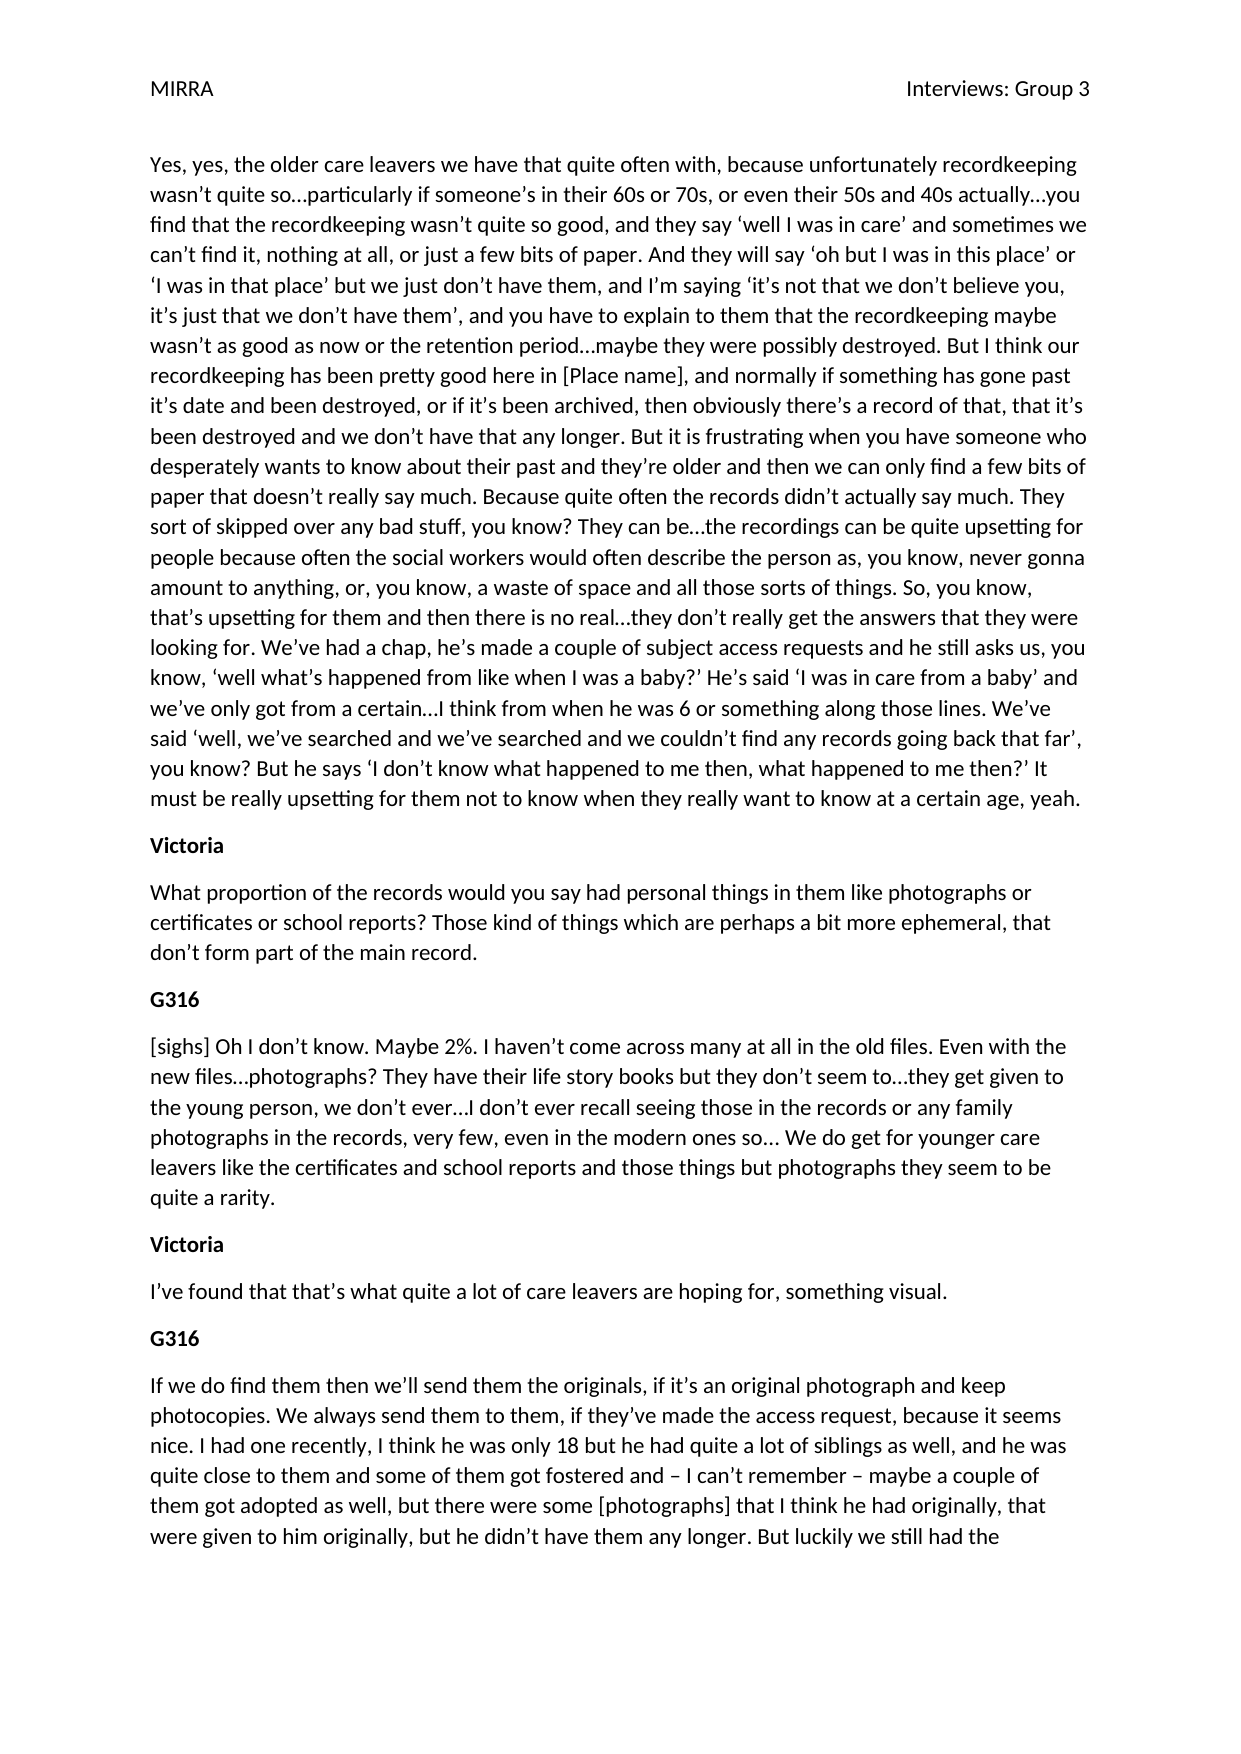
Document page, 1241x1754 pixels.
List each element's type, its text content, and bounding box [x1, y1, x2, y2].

text Yes, yes, the older care leavers we have that quite often with, because unfortunately recordkeeping wasn’t quite so…particularly if someone’s in their 60s or 70s, or even their 50s and 40s actually…you find that the recordkeeping wasn’t quite so good, and they say ‘well I was in care’ and sometimes we can’t find it, nothing at all, or just a few bits of paper. And they will say ‘oh but I was in this place’ or ‘I was in that place’ but we just don’t have them, and I’m saying ‘it’s not that we don’t believe you, it’s just that we don’t have them’, and you have to explain to them that the recordkeeping maybe wasn’t as good as now or the retention period…maybe they were possibly destroyed. But I think our recordkeeping has been pretty good here in [Place name], and normally if something has gone past it’s date and been destroyed, or if it’s been archived, then obviously there’s a record of that, that it’s been destroyed and we don’t have that any longer. But it is frustrating when you have someone who desperately wants to know about their past and they’re older and then we can only find a few bits of paper that doesn’t really say much. Because quite often the records didn’t actually say much. They sort of skipped over any bad stuff, you know? They can be…the recordings can be quite upsetting for people because often the social workers would often describe the person as, you know, never gonna amount to anything, or, you know, a waste of space and all those sorts of things. So, you know, that’s upsetting for them and then there is no real…they don’t really get the answers that they were looking for. We’ve had a chap, he’s made a couple of subject access requests and he still asks us, you know, ‘well what’s happened from like when I was a baby?’ He’s said ‘I was in care from a baby’ and we’ve only got from a certain…I think from when he was 6 or something along those lines. We’ve said ‘well, we’ve searched and we’ve searched and we couldn’t find any records going back that far’, you know? But he says ‘I don’t know what happened to me then, what happened to me then?’ It must be really upsetting for them not to know when they really want to know at a certain age, yeah. [150, 150, 1090, 812]
text Victoria [150, 831, 1090, 859]
text [sighs] Oh I don’t know. Maybe 2%. I haven’t come across many at all in the old files. Even with the new files…photographs? They have their life story books but they don’t seem to…they get given to the young person, we don’t ever…I don’t ever recall seeing those in the records or any family photographs in the records, very few, even in the modern ones so... We do get for younger care leavers like the certificates and school reports and those things but photographs they seem to be quite a rarity. [150, 1032, 1090, 1211]
text Victoria [150, 1230, 1090, 1258]
text G316 [150, 985, 1090, 1013]
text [150, 1371, 1090, 1550]
text I’ve found that that’s what quite a lot of care leavers are hoping for, something visual. [150, 1277, 1090, 1305]
text G316 [150, 1324, 1090, 1352]
text What proportion of the records would you say had personal things in them like photographs or certificates or school reports? Those kind of things which are perhaps a bit more ephemeral, that don’t form part of the main record. [150, 878, 1090, 967]
